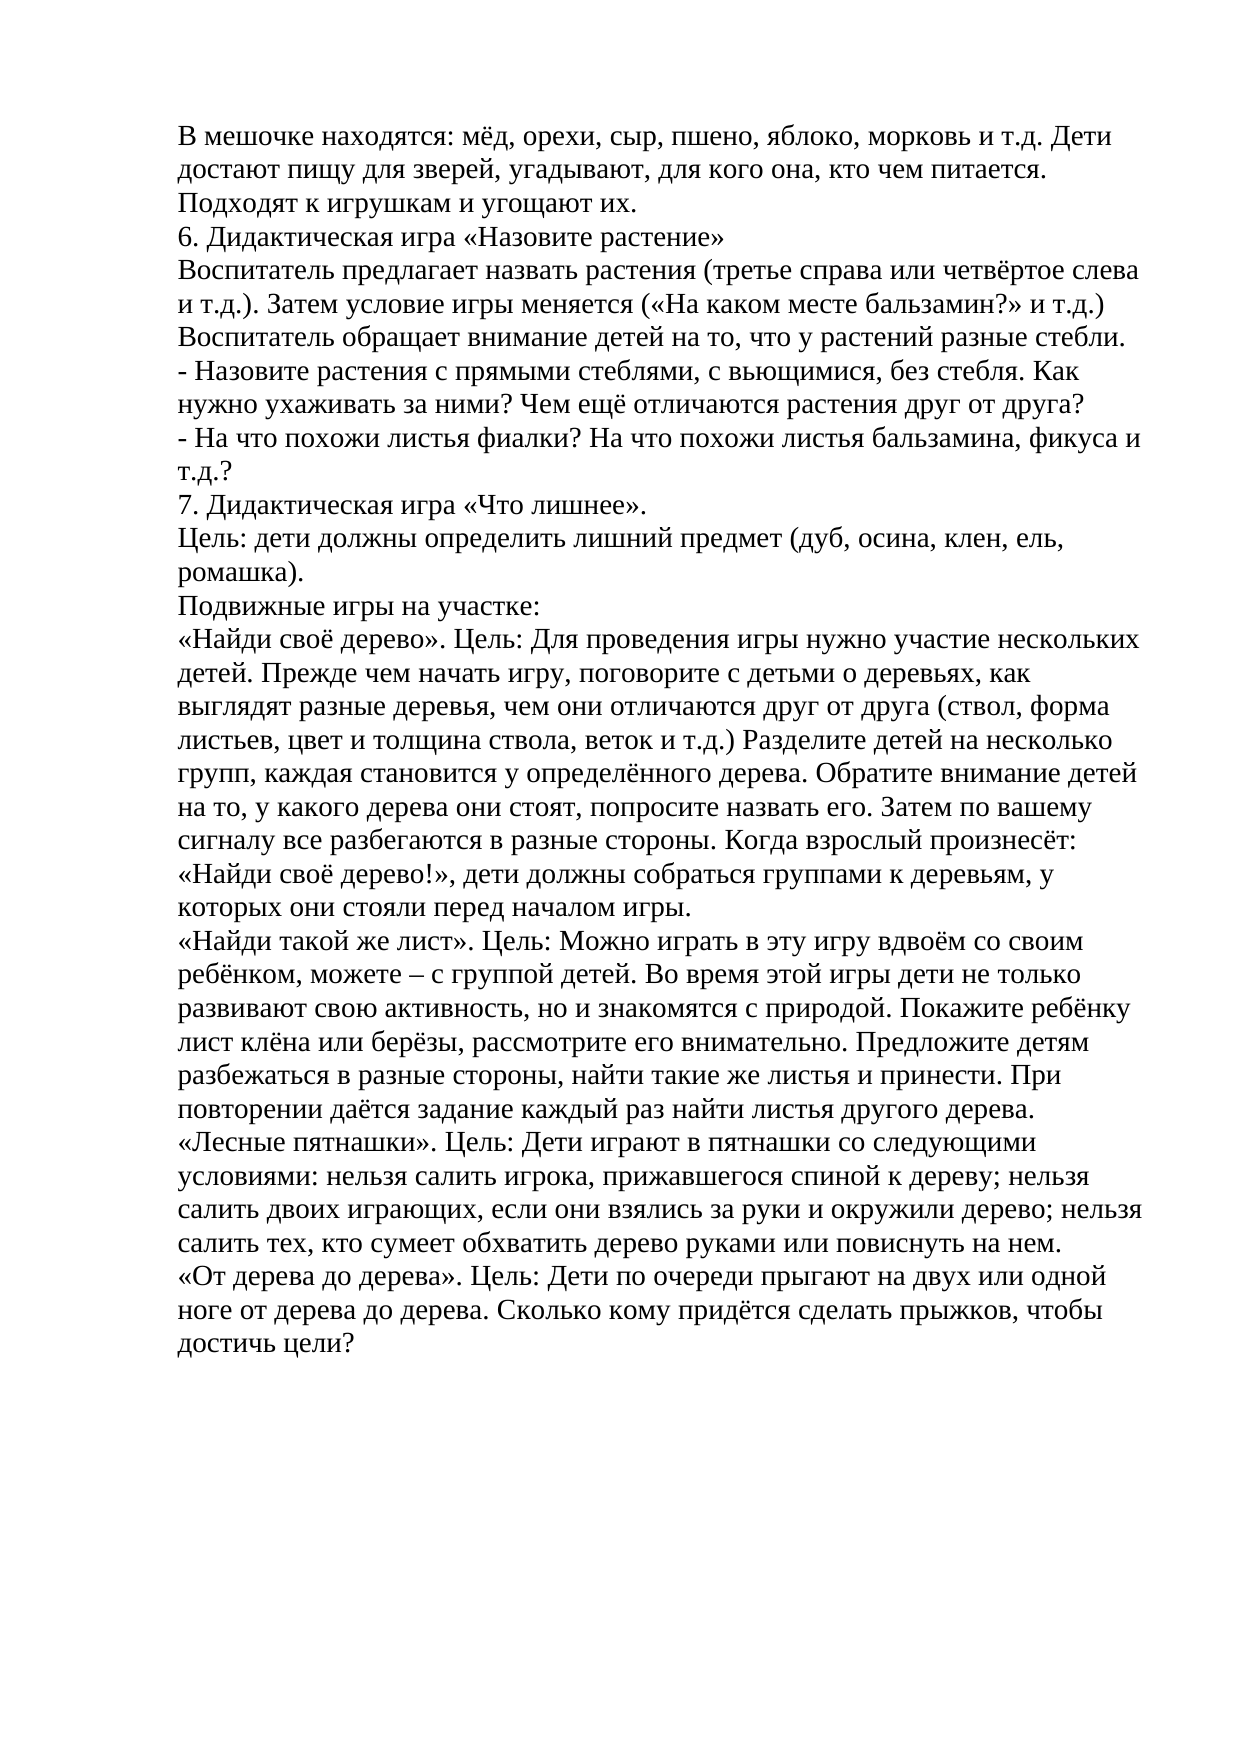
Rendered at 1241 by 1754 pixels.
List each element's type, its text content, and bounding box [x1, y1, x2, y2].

text Воспитатель обращает внимание детей на то, что у растений разные стебли. [177, 319, 1152, 353]
text «Лесные пятнашки». Цель: Дети играют в пятнашки со следующими условиями: нельзя салить игрока, прижавшегося спиной к дереву; нельзя салить двоих играющих, если они взялись за руки и окружили дерево; нельзя салить тех, кто сумеет обхватить дерево руками или повиснуть на нем. [177, 1124, 1152, 1258]
text В мешочке находятся: мёд, орехи, сыр, пшено, яблоко, морковь и т.д. Дети достают пищу для зверей, угадывают, для кого она, кто чем питается. Подходят к игрушкам и угощают их. [177, 118, 1152, 219]
text - Назовите растения с прямыми стеблями, с вьющимися, без стебля. Как нужно ухаживать за ними? Чем ещё отличаются растения друг от друга? [177, 353, 1152, 420]
text «От дерева до дерева». Цель: Дети по очереди прыгают на двух или одной ноге от дерева до дерева. Сколько кому придётся сделать прыжков, чтобы достичь цели? [177, 1258, 1152, 1359]
text Воспитатель предлагает назвать растения (третье справа или четвёртое слева и т.д.). Затем условие игры меняется («На каком месте бальзамин?» и т.д.) [177, 252, 1152, 319]
text 7. Дидактическая игра «Что лишнее». [177, 487, 1152, 521]
text Цель: дети должны определить лишний предмет (дуб, осина, клен, ель, ромашка). [177, 521, 1152, 588]
text 6. Дидактическая игра «Назовите растение» [177, 219, 1152, 252]
text Подвижные игры на участке: [177, 588, 1152, 621]
text - На что похожи листья фиалки? На что похожи листья бальзамина, фикуса и т.д.? [177, 420, 1152, 487]
text «Найди своё дерево». Цель: Для проведения игры нужно участие нескольких детей. Прежде чем начать игру, поговорите с детьми о деревьях, как выглядят разные деревья, чем они отличаются друг от друга (ствол, форма листьев, цвет и толщина ствола, веток и т.д.) Разделите детей на несколько групп, каждая становится у определённого дерева. Обратите внимание детей на то, у какого дерева они стоят, попросите назвать его. Затем по вашему сигналу все разбегаются в разные стороны. Когда взрослый произнесёт: «Найди своё дерево!», дети должны собраться группами к деревьям, у которых они стояли перед началом игры. [177, 621, 1152, 923]
text «Найди такой же лист». Цель: Можно играть в эту игру вдвоём со своим ребёнком, можете – с группой детей. Во время этой игры дети не только развивают свою активность, но и знакомятся с природой. Покажите ребёнку лист клёна или берёзы, рассмотрите его внимательно. Предложите детям разбежаться в разные стороны, найти такие же листья и принести. При повторении даётся задание каждый раз найти листья другого дерева. [177, 923, 1152, 1124]
